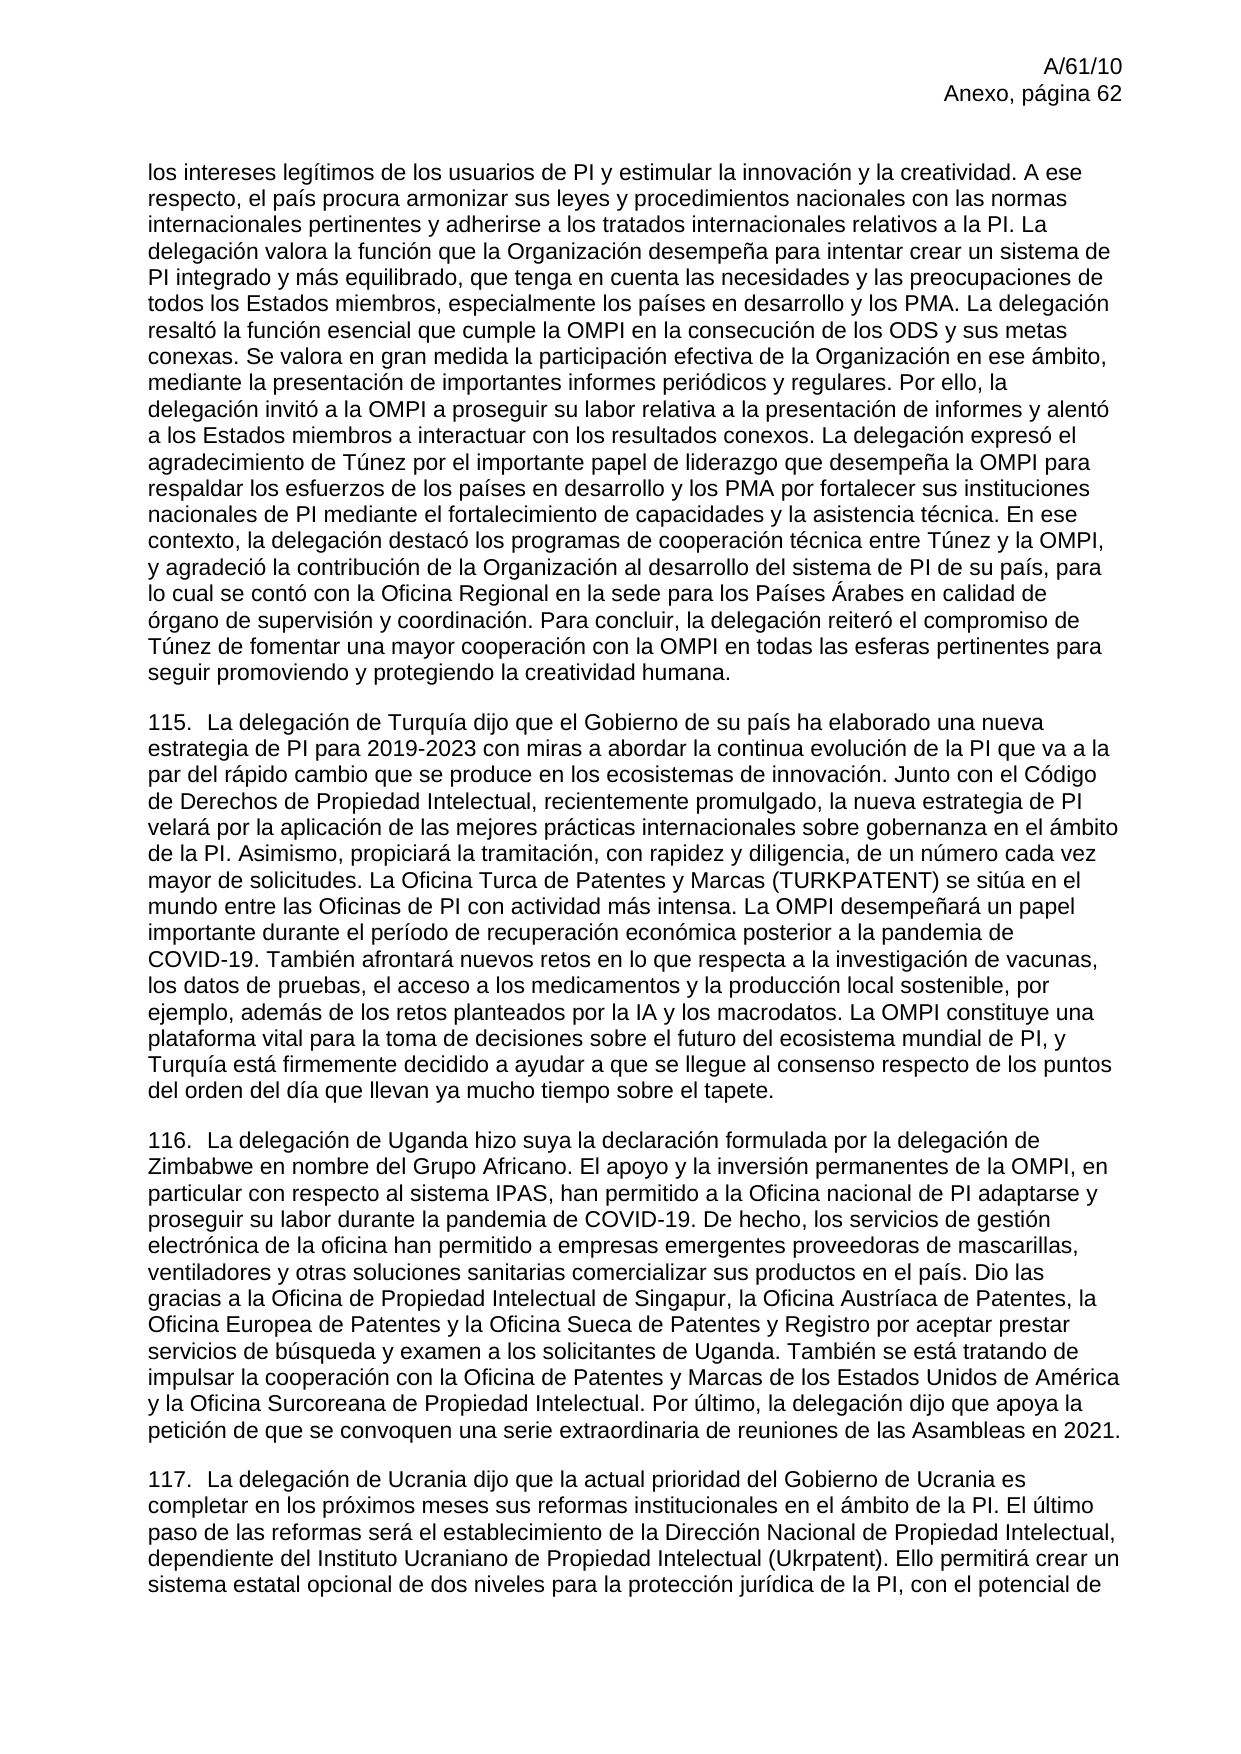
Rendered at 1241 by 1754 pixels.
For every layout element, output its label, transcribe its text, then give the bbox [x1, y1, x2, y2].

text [148, 1466, 1122, 1598]
text La delegación de Turquía dijo que el Gobierno de su país ha elaborado una nueva estrategia de PI para 2019-2023 con miras a abordar la continua evolución de la PI que va a la par del rápido cambio que se produce en los ecosistemas de innovación. Junto con el Código de Derechos de Propiedad Intelectual, recientemente promulgado, la nueva estrategia de PI velará por la aplicación de las mejores prácticas internacionales sobre gobernanza en el ámbito de la PI. Asimismo, propiciará la tramitación, con rapidez y diligencia, de un número cada vez mayor de solicitudes. La Oficina Turca de Patentes y Marcas (TURKPATENT) se sitúa en el mundo entre las Oficinas de PI con actividad más intensa. La OMPI desempeñará un papel importante durante el período de recuperación económica posterior a la pandemia de COVID-19. También afrontará nuevos retos en lo que respecta a la investigación de vacunas, los datos de pruebas, el acceso a los medicamentos y la producción local sostenible, por ejemplo, además de los retos planteados por la IA y los macrodatos. La OMPI constituye una plataforma vital para la toma de decisiones sobre el futuro del ecosistema mundial de PI, y Turquía está firmemente decidido a ayudar a que se llegue al consenso respecto de los puntos del orden del día que llevan ya mucho tiempo sobre el tapete. [148, 708, 1122, 1104]
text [148, 158, 1122, 686]
text La delegación de Uganda hizo suya la declaración formulada por la delegación de Zimbabwe en nombre del Grupo Africano. El apoyo y la inversión permanentes de la OMPI, en particular con respecto al sistema IPAS, han permitido a la Oficina nacional de PI adaptarse y proseguir su labor durante la pandemia de COVID-19. De hecho, los servicios de gestión electrónica de la oficina han permitido a empresas emergentes proveedoras de mascarillas, ventiladores y otras soluciones sanitarias comercializar sus productos en el país. Dio las gracias a la Oficina de Propiedad Intelectual de Singapur, la Oficina Austríaca de Patentes, la Oficina Europea de Patentes y la Oficina Sueca de Patentes y Registro por aceptar prestar servicios de búsqueda y examen a los solicitantes de Uganda. También se está tratando de impulsar la cooperación con la Oficina de Patentes y Marcas de los Estados Unidos de América y la Oficina Surcoreana de Propiedad Intelectual. Por último, la delegación dijo que apoya la petición de que se convoquen una serie extraordinaria de reuniones de las Asambleas en 2021. [148, 1127, 1122, 1443]
